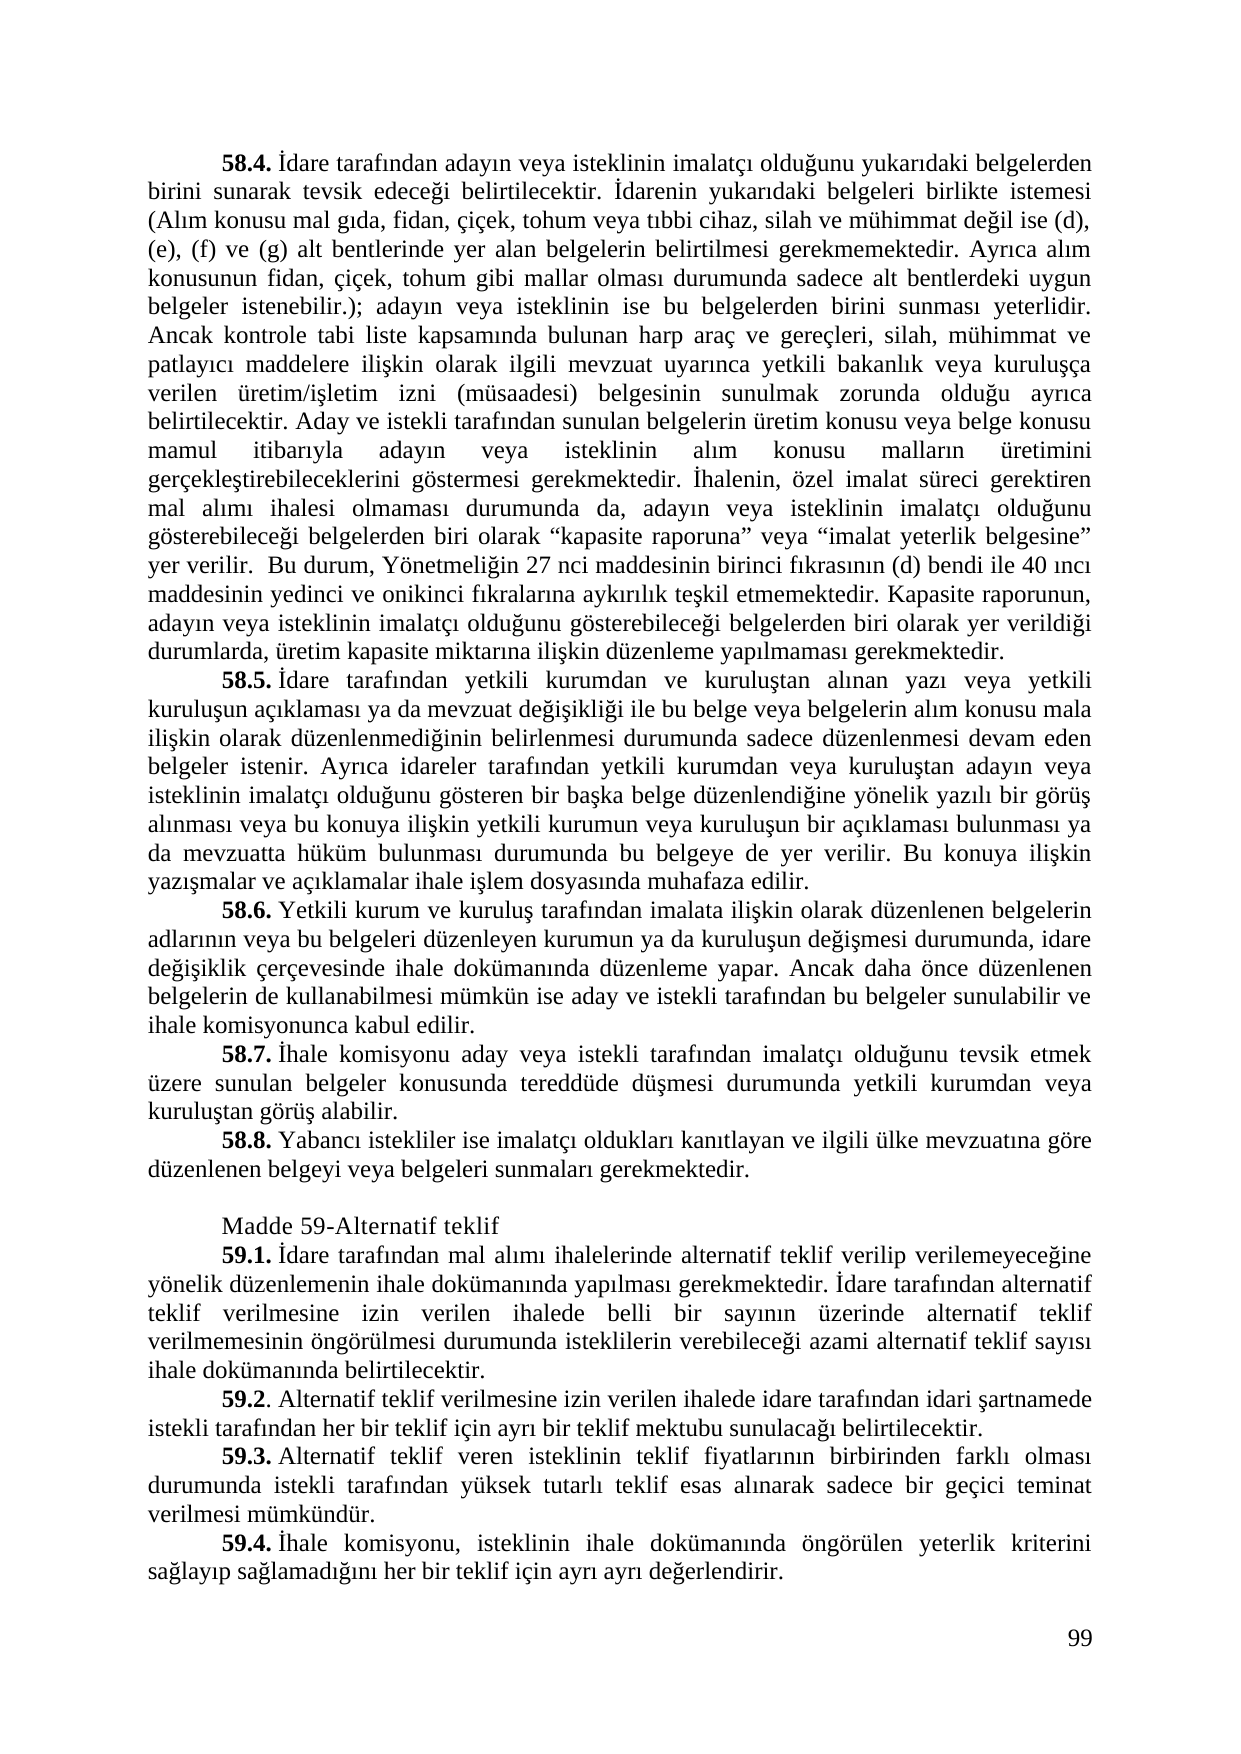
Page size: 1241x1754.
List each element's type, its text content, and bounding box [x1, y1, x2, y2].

text 59.4. İhale komisyonu, isteklinin ihale dokümanında öngörülen yeterlik kriterini sağlayıp sağlamadığını her bir teklif için ayrı ayrı değerlendirir. [148, 1528, 1092, 1585]
text 58.4. İdare tarafından adayın veya isteklinin imalatçı olduğunu yukarıdaki belgelerden birini sunarak tevsik edeceği belirtilecektir. İdarenin yukarıdaki belgeleri birlikte istemesi (Alım konusu mal gıda, fidan, çiçek, tohum veya tıbbi cihaz, silah ve mühimmat değil ise (d), (e), (f) ve (g) alt bentlerinde yer alan belgelerin belirtilmesi gerekmemektedir. Ayrıca alım konusunun fidan, çiçek, tohum gibi mallar olması durumunda sadece alt bentlerdeki uygun belgeler istenebilir.); adayın veya isteklinin ise bu belgelerden birini sunması yeterlidir. Ancak kontrole tabi liste kapsamında bulunan harp araç ve gereçleri, silah, mühimmat ve patlayıcı maddelere ilişkin olarak ilgili mevzuat uyarınca yetkili bakanlık veya kuruluşça verilen üretim/işletim izni (müsaadesi) belgesinin sunulmak zorunda olduğu ayrıca belirtilecektir. Aday ve istekli tarafından sunulan belgelerin üretim konusu veya belge konusu mamul itibarıyla adayın veya isteklinin alım konusu malların üretimini gerçekleştirebileceklerini göstermesi gerekmektedir. İhalenin, özel imalat süreci gerektiren mal alımı ihalesi olmaması durumunda da, adayın veya isteklinin imalatçı olduğunu gösterebileceği belgelerden biri olarak “kapasite raporuna” veya “imalat yeterlik belgesine” yer verilir. Bu durum, Yönetmeliğin 27 nci maddesinin birinci fıkrasının (d) bendi ile 40 ıncı maddesinin yedinci ve onikinci fıkralarına aykırılık teşkil etmemektedir. Kapasite raporunun, adayın veya isteklinin imalatçı olduğunu gösterebileceği belgelerden biri olarak yer verildiği durumlarda, üretim kapasite miktarına ilişkin düzenleme yapılmaması gerekmektedir. [148, 148, 1092, 665]
text 58.7. İhale komisyonu aday veya istekli tarafından imalatçı olduğunu tevsik etmek üzere sunulan belgeler konusunda tereddüde düşmesi durumunda yetkili kurumdan veya kuruluştan görüş alabilir. [148, 1039, 1092, 1125]
text 59.3. Alternatif teklif veren isteklinin teklif fiyatlarının birbirinden farklı olması durumunda istekli tarafından yüksek tutarlı teklif esas alınarak sadece bir geçici teminat verilmesi mümkündür. [148, 1441, 1092, 1528]
text 59.2. Alternatif teklif verilmesine izin verilen ihalede idare tarafından idari şartnamede istekli tarafından her bir teklif için ayrı bir teklif mektubu sunulacağı belirtilecektir. [148, 1384, 1092, 1441]
text 58.5. İdare tarafından yetkili kurumdan ve kuruluştan alınan yazı veya yetkili kuruluşun açıklaması ya da mevzuat değişikliği ile bu belge veya belgelerin alım konusu mala ilişkin olarak düzenlenmediğinin belirlenmesi durumunda sadece düzenlenmesi devam eden belgeler istenir. Ayrıca idareler tarafından yetkili kurumdan veya kuruluştan adayın veya isteklinin imalatçı olduğunu gösteren bir başka belge düzenlendiğine yönelik yazılı bir görüş alınması veya bu konuya ilişkin yetkili kurumun veya kuruluşun bir açıklaması bulunması ya da mevzuatta hüküm bulunması durumunda bu belgeye de yer verilir. Bu konuya ilişkin yazışmalar ve açıklamalar ihale işlem dosyasında muhafaza edilir. [148, 665, 1092, 895]
text 58.6. Yetkili kurum ve kuruluş tarafından imalata ilişkin olarak düzenlenen belgelerin adlarının veya bu belgeleri düzenleyen kurumun ya da kuruluşun değişmesi durumunda, idare değişiklik çerçevesinde ihale dokümanında düzenleme yapar. Ancak daha önce düzenlenen belgelerin de kullanabilmesi mümkün ise aday ve istekli tarafından bu belgeler sunulabilir ve ihale komisyonunca kabul edilir. [148, 895, 1092, 1039]
subtitle Madde 59-Alternatif teklif [148, 1211, 1092, 1240]
text 58.8. Yabancı istekliler ise imalatçı oldukları kanıtlayan ve ilgili ülke mevzuatına göre düzenlenen belgeyi veya belgeleri sunmaları gerekmektedir. [148, 1125, 1092, 1183]
text 59.1. İdare tarafından mal alımı ihalelerinde alternatif teklif verilip verilemeyeceğine yönelik düzenlemenin ihale dokümanında yapılması gerekmektedir. İdare tarafından alternatif teklif verilmesine izin verilen ihalede belli bir sayının üzerinde alternatif teklif verilmemesinin öngörülmesi durumunda isteklilerin verebileceği azami alternatif teklif sayısı ihale dokümanında belirtilecektir. [148, 1240, 1092, 1384]
